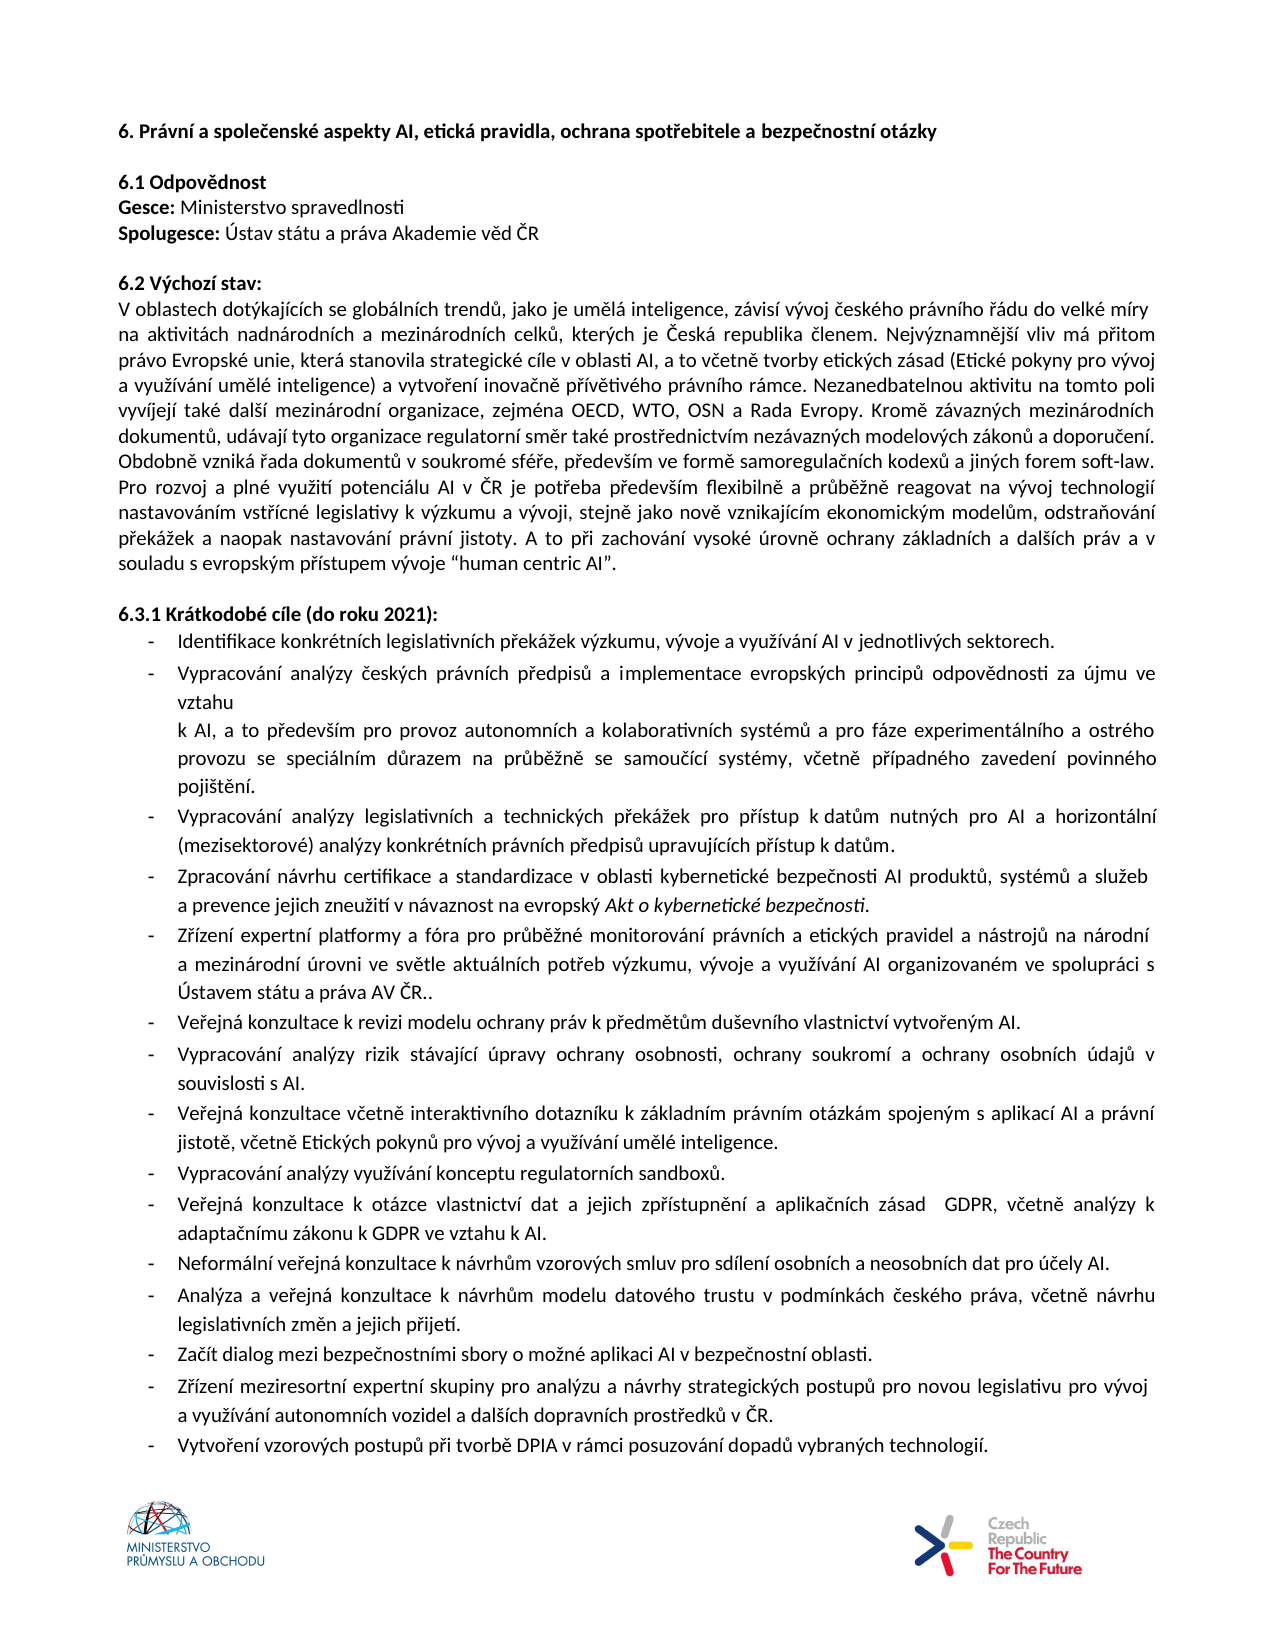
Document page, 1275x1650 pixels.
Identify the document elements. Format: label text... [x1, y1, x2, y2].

list Zřízení expertní platformy a fóra pro průběžné monitorování právních a etických pravidel a nástrojů na národní a mezinárodní úrovni ve světle aktuálních potřeb výzkumu, vývoje a využívání AI organizovaném ve spolupráci s Ústavem státu a práva AV ČR.. [148, 920, 1157, 1005]
text Spolugesce: Ústav státu a práva Akademie věd ČR [118, 220, 1157, 245]
text 6.3.1 Krátkodobé cíle (do roku 2021): [118, 601, 1157, 626]
picture [118, 1492, 273, 1575]
list Neformální veřejná konzultace k návrhům vzorových smluv pro sdílení osobních a neosobních dat pro účely AI. [148, 1248, 1157, 1277]
list Vypracování analýzy rizik stávající úpravy ochrany osobnosti, ochrany soukromí a ochrany osobních údajů v souvislosti s AI. [148, 1039, 1157, 1096]
text 6. Právní a společenské aspekty AI, etická pravidla, ochrana spotřebitele a bezpečnostní otázky [118, 118, 1157, 143]
list Identifikace konkrétních legislativních překážek výzkumu, vývoje a využívání AI v jednotlivých sektorech. [148, 626, 1157, 655]
list Vypracování analýzy legislativních a technických překážek pro přístup k datům nutných pro AI a horizontální (mezisektorové) analýzy konkrétních právních předpisů upravujících přístup k datům. [148, 802, 1157, 858]
list Vytvoření vzorových postupů při tvorbě DPIA v rámci posuzování dopadů vybraných technologií. [148, 1430, 1157, 1458]
text V oblastech dotýkajících se globálních trendů, jako je umělá inteligence, závisí vývoj českého právního řádu do velké míry na aktivitách nadnárodních a mezinárodních celků, kterých je Česká republika členem. Nejvýznamnější vliv má přitom právo Evropské unie, která stanovila strategické cíle v oblasti AI, a to včetně tvorby etických zásad (Etické pokyny pro vývoj a využívání umělé inteligence) a vytvoření inovačně přívětivého právního rámce. Nezanedbatelnou aktivitu na tomto poli vyvíjejí také další mezinárodní organizace, zejména OECD, WTO, OSN a Rada Evropy. Kromě závazných mezinárodních dokumentů, udávají tyto organizace regulatorní směr také prostřednictvím nezávazných modelových zákonů a doporučení. Obdobně vzniká řada dokumentů v soukromé sféře, především ve formě samoregulačních kodexů a jiných forem soft-law. Pro rozvoj a plné využití potenciálu AI v ČR je potřeba především flexibilně a průběžně reagovat na vývoj technologií nastavováním vstřícné legislativy k výzkumu a vývoji, stejně jako nově vznikajícím ekonomickým modelům, odstraňování překážek a naopak nastavování právní jistoty. A to při zachování vysoké úrovně ochrany základních a dalších práv a v souladu s evropským přístupem vývoje “human centric AI”. [118, 296, 1157, 576]
list Vypracování analýzy využívání konceptu regulatorních sandboxů. [148, 1158, 1157, 1186]
list Veřejná konzultace k revizi modelu ochrany práv k předmětům duševního vlastnictví vytvořeným AI. [148, 1007, 1157, 1036]
list Veřejná konzultace k otázce vlastnictví dat a jejich zpřístupnění a aplikačních zásad GDPR, včetně analýzy k adaptačnímu zákonu k GDPR ve vztahu k AI. [148, 1189, 1157, 1246]
text Gesce: Ministerstvo spravedlnosti [118, 194, 1157, 220]
list Začít dialog mezi bezpečnostními sbory o možné aplikaci AI v bezpečnostní oblasti. [148, 1339, 1157, 1368]
list Veřejná konzultace včetně interaktivního dotazníku k základním právním otázkám spojeným s aplikací AI a právní jistotě, včetně Etických pokynů pro vývoj a využívání umělé inteligence. [148, 1098, 1157, 1155]
list Zpracování návrhu certifikace a standardizace v oblasti kybernetické bezpečnosti AI produktů, systémů a služeb a prevence jejich zneužití v návaznost na evropský Akt o kybernetické bezpečnosti. [148, 861, 1157, 917]
list Zřízení meziresortní expertní skupiny pro analýzu a návrhy strategických postupů pro novou legislativu pro vývoj a využívání autonomních vozidel a dalších dopravních prostředků v ČR. [148, 1371, 1157, 1427]
text 6.2 Výchozí stav: [118, 271, 1157, 296]
list Vypracování analýzy českých právních předpisů a implementace evropských principů odpovědnosti za újmu ve vztahu k AI, a to především pro provoz autonomních a kolaborativních systémů a pro fáze experimentálního a ostrého provozu se speciálním důrazem na průběžně se samoučící systémy, včetně případného zavedení povinného pojištění. [148, 658, 1157, 799]
picture [888, 1479, 1105, 1612]
text 6.1 Odpovědnost [118, 169, 1157, 194]
list Analýza a veřejná konzultace k návrhům modelu datového trustu v podmínkách českého práva, včetně návrhu legislativních změn a jejich přijetí. [148, 1280, 1157, 1337]
